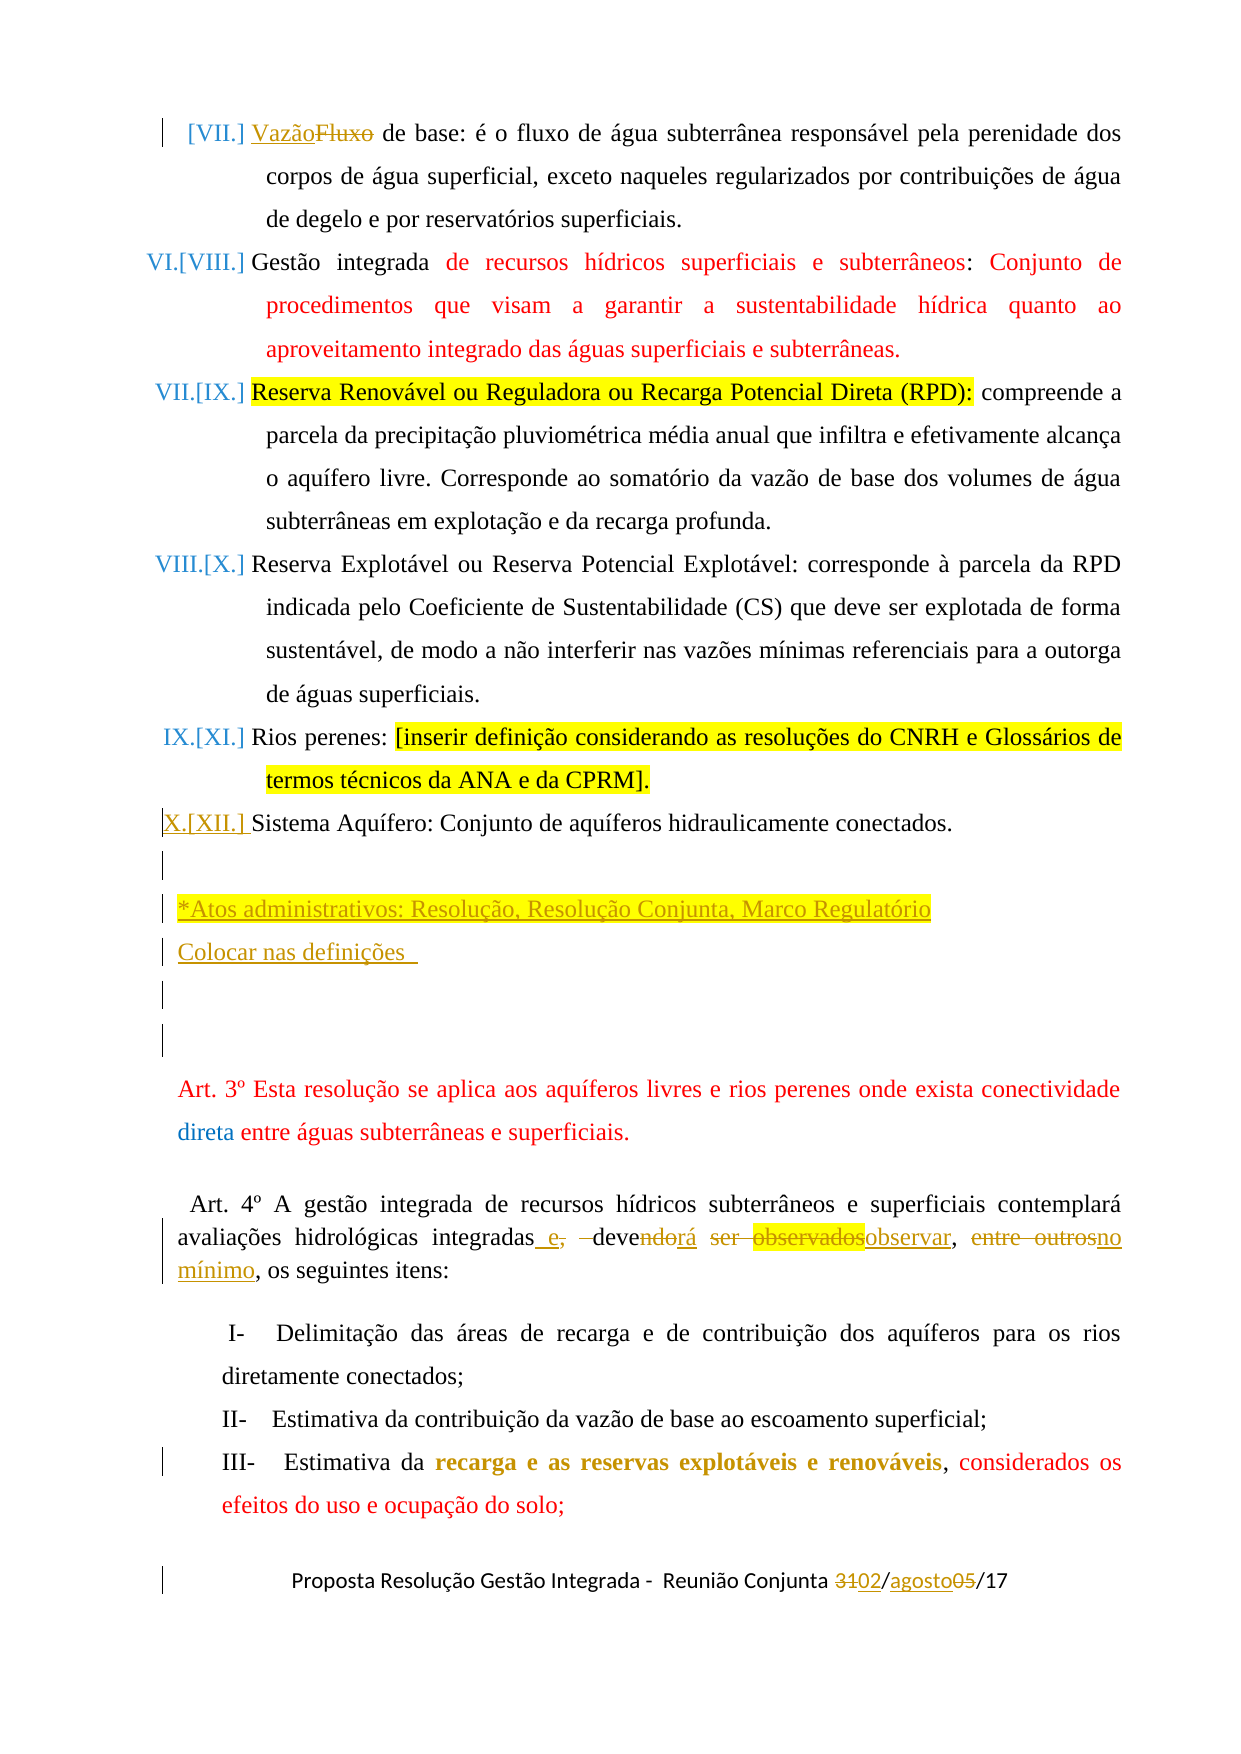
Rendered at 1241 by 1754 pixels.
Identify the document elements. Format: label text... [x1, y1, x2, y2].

text Art. 4º A gestão integrada de recursos hídricos subterrâneos e superficiais contemplará avaliações hidrológicas integradas deve , , os seguintes itens: [177, 1189, 1122, 1284]
list Reserva Renovável ou Reguladora ou Recarga Potencial Direta (RPD): compreende a parcela da precipitação pluviométrica média anual que infiltra e efetivamente alcança o aquífero livre. Corresponde ao somatório da vazão de base dos volumes de água subterrâneas em explotação e da recarga profunda. [251, 377, 1122, 535]
list Reserva Explotável ou Reserva Potencial Explotável: corresponde à parcela da RPD indicada pelo Coeficiente de Sustentabilidade (CS) que deve ser explotada de forma sustentável, de modo a não interferir nas vazões mínimas referenciais para a outorga de águas superficiais. [251, 549, 1122, 707]
list III- Estimativa da recarga e as reservas explotáveis e renováveis, considerados os efeitos do uso e ocupação do solo; [222, 1447, 1122, 1519]
list Rios perenes: [inserir definição considerando as resoluções do CNRH e Glossários de termos técnicos da ANA e da CPRM]. [251, 722, 1122, 794]
text Art. 3º Esta resolução se aplica aos aquíferos livres e rios perenes onde exista conectividade direta entre águas subterrâneas e superficiais. [177, 1074, 1122, 1146]
list Sistema Aquífero: Conjunto de aquíferos hidraulicamente conectados. [251, 808, 1122, 837]
list II- Estimativa da contribuição da vazão de base ao escoamento superficial; [222, 1404, 1122, 1433]
list Gestão integrada de recursos hídricos superficiais e subterrâneos: Conjunto de procedimentos que visam a garantir a sustentabilidade hídrica quanto ao aproveitamento integrado das águas superficiais e subterrâneas. [251, 247, 1122, 362]
list I- Delimitação das áreas de recarga e de contribuição dos aquíferos para os rios diretamente conectados; [222, 1318, 1122, 1389]
list de base: é o fluxo de água subterrânea responsável pela perenidade dos corpos de água superficial, exceto naqueles regularizados por contribuições de água de degelo e por reservatórios superficiais. [251, 118, 1122, 233]
